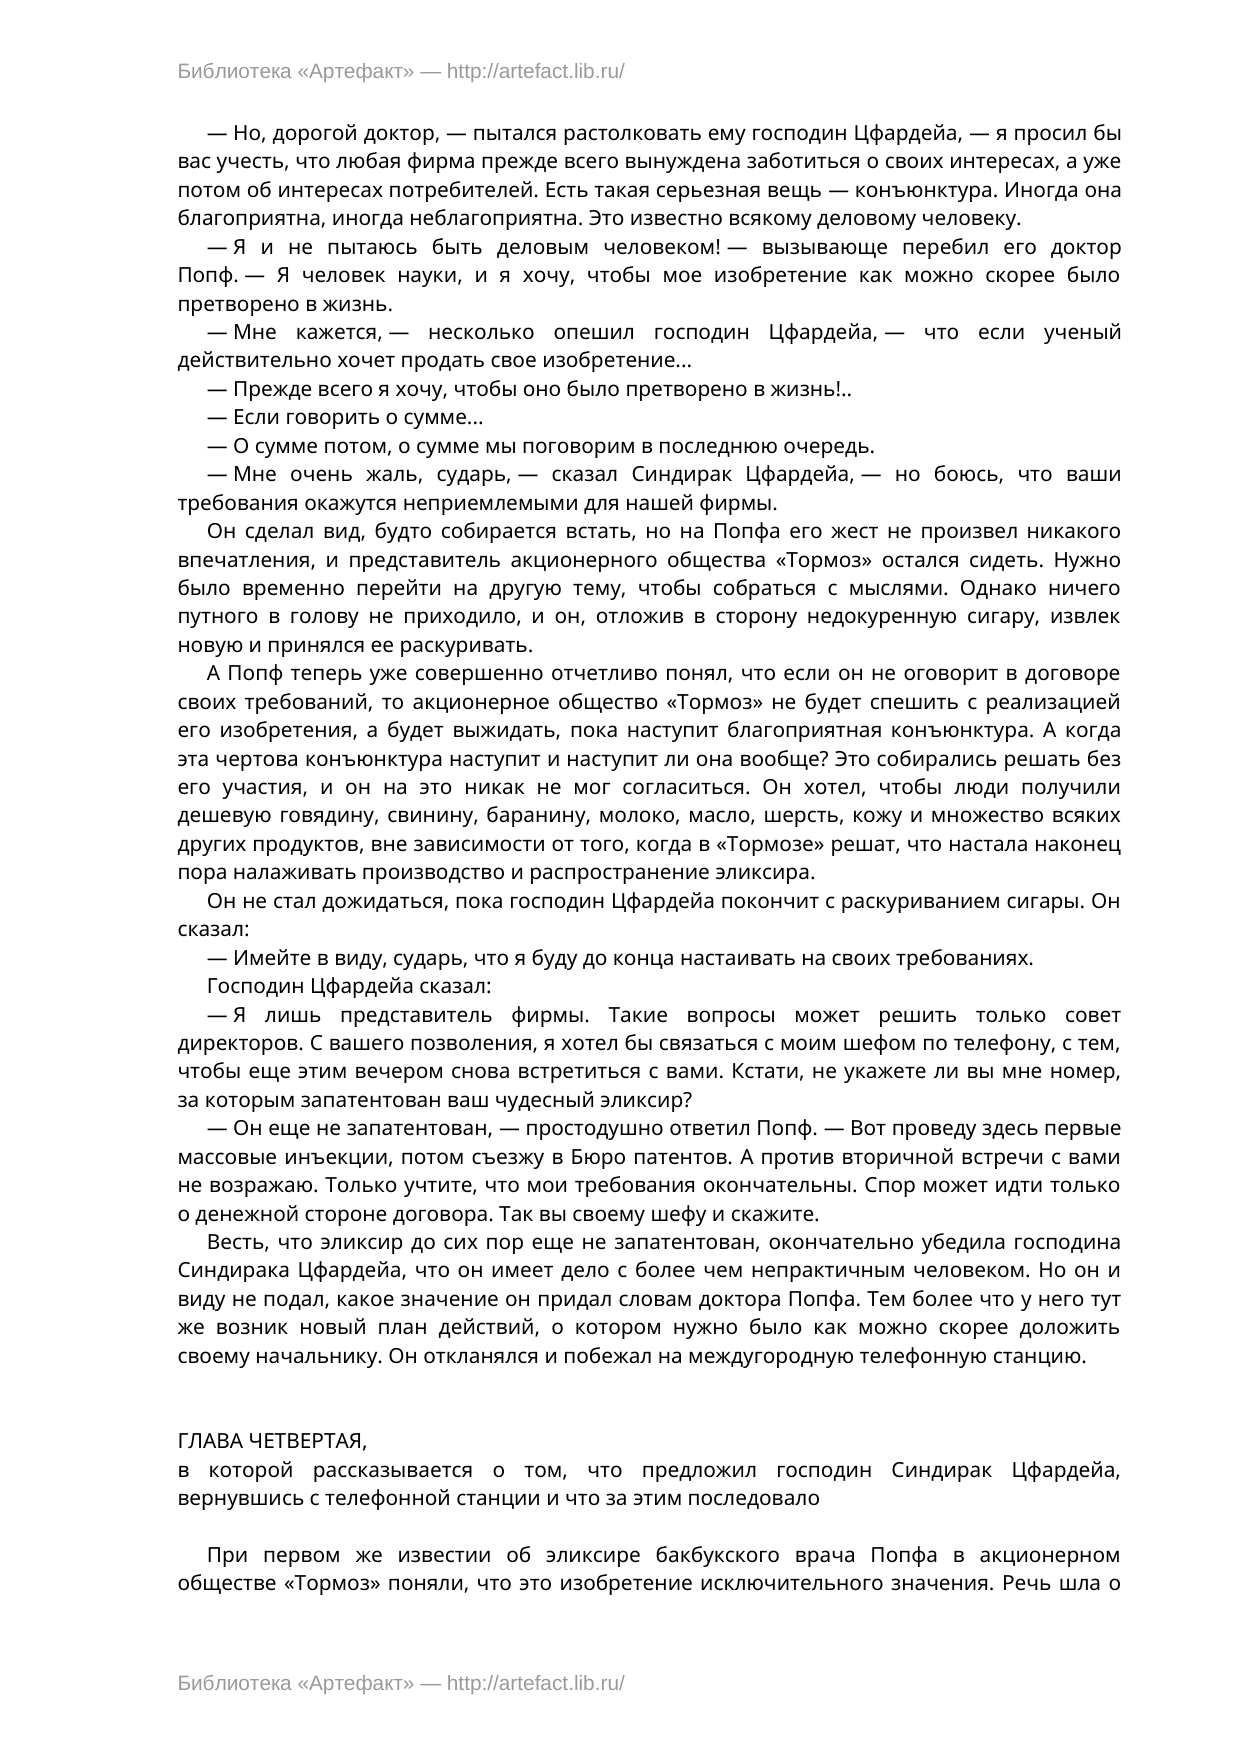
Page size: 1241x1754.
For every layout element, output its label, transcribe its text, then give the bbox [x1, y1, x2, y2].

text — Имейте в виду, сударь, что я буду до конца настаивать на своих требованиях. [177, 943, 1122, 971]
text А Попф теперь уже совершенно отчетливо понял, что если он не оговорит в договоре своих требований, то акционерное общество «Тормоз» не будет спешить с реализацией его изобретения, а будет выжидать, пока наступит благоприятная конъюнктура. А когда эта чертова конъюнктура наступит и наступит ли она вообще? Это собирались решать без его участия, и он на это никак не мог согласиться. Он хотел, чтобы люди получили дешевую говядину, свинину, баранину, молоко, масло, шерсть, кожу и множество всяких других продуктов, вне зависимости от того, когда в «Тормозе» решат, что настала наконец пора налаживать производство и распространение эликсира. [177, 658, 1122, 886]
text — Он еще не запатентован, — простодушно ответил Попф. — Вот проведу здесь первые массовые инъекции, потом съезжу в Бюро патентов. А против вторичной встречи с вами не возражаю. Только учтите, что мои требования окончательны. Спор может идти только о денежной стороне договора. Так вы своему шефу и скажите. [177, 1113, 1122, 1227]
subtitle ГЛАВА ЧЕТВЕРТАЯ, [177, 1426, 1122, 1455]
text — Прежде всего я хочу, чтобы оно было претворено в жизнь!.. [177, 374, 1122, 402]
text Весть, что эликсир до сих пор еще не запатентован, окончательно убедила господина Синдирака Цфардейа, что он имеет дело с более чем непрактичным человеком. Но он и виду не подал, какое значение он придал словам доктора Попфа. Тем более что у него тут же возник новый план действий, о котором нужно было как можно скорее доложить своему начальнику. Он откланялся и побежал на междугородную телефонную станцию. [177, 1227, 1122, 1369]
text — Я и не пытаюсь быть деловым человеком! — вызывающе перебил его доктор Попф. — Я человек науки, и я хочу, чтобы мое изобретение как можно скорее было претворено в жизнь. [177, 232, 1122, 317]
text — Я лишь представитель фирмы. Такие вопросы может решить только совет директоров. С вашего позволения, я хотел бы связаться с моим шефом по телефону, с тем, чтобы еще этим вечером снова встретиться с вами. Кстати, не укажете ли вы мне номер, за которым запатентован ваш чудесный эликсир? [177, 1000, 1122, 1113]
text — Но, дорогой доктор, — пытался растолковать ему господин Цфардейа, — я просил бы вас учесть, что любая фирма прежде всего вынуждена заботиться о своих интересах, а уже потом об интересах потребителей. Есть такая серьезная вещь — конъюнктура. Иногда она благоприятна, иногда неблагоприятна. Это известно всякому деловому человеку. [177, 118, 1122, 232]
subtitle в которой рассказывается о том, что предложил господин Синдирак Цфардейа, вернувшись с телефонной станции и что за этим последовало [177, 1455, 1122, 1512]
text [177, 1540, 1122, 1597]
text Господин Цфардейа сказал: [177, 971, 1122, 1000]
text — Мне очень жаль, сударь, — сказал Синдирак Цфардейа, — но боюсь, что ваши требования окажутся неприемлемыми для нашей фирмы. [177, 459, 1122, 516]
text — Мне кажется, — несколько опешил господин Цфардейа, — что если ученый действительно хочет продать свое изобретение... [177, 317, 1122, 374]
text Он не стал дожидаться, пока господин Цфардейа покончит с раскуриванием сигары. Он сказал: [177, 886, 1122, 943]
text — О сумме потом, о сумме мы поговорим в последнюю очередь. [177, 431, 1122, 459]
text Он сделал вид, будто собирается встать, но на Попфа его жест не произвел никакого впечатления, и представитель акционерного общества «Тормоз» остался сидеть. Нужно было временно перейти на другую тему, чтобы собраться с мыслями. Однако ничего путного в голову не приходило, и он, отложив в сторону недокуренную сигару, извлек новую и принялся ее раскуривать. [177, 516, 1122, 658]
text — Если говорить о сумме... [177, 402, 1122, 431]
